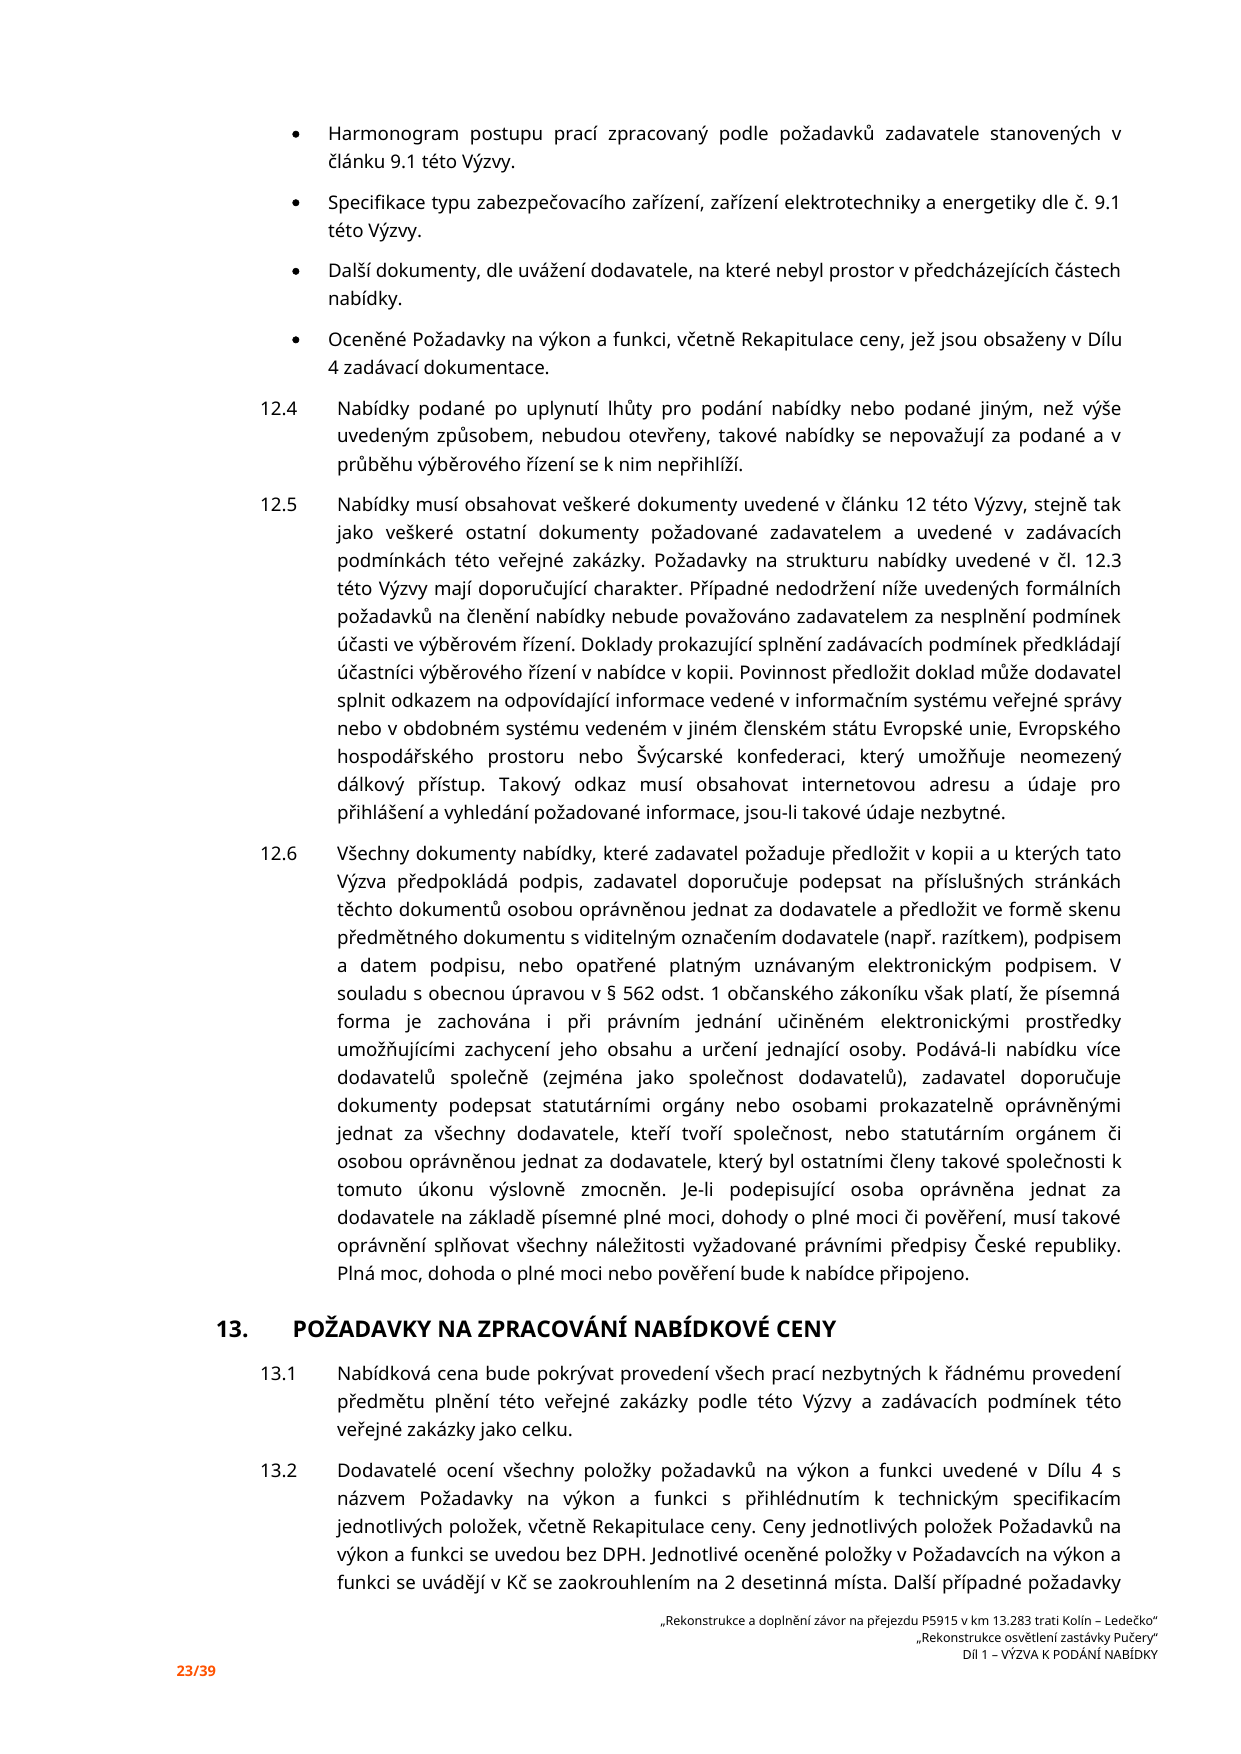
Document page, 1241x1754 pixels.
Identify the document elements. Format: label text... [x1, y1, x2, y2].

text Oceněné Požadavky na výkon a funkci, včetně Rekapitulace ceny, jež jsou obsaženy v Dílu 4 zadávací dokumentace. [292, 326, 1122, 380]
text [260, 1457, 1122, 1594]
text Harmonogram postupu prací zpracovaný podle požadavků zadavatele stanovených v článku 9.1 této Výzvy. [292, 121, 1122, 174]
text Nabídky podané po uplynutí lhůty pro podání nabídky nebo podané jiným, než výše uvedeným způsobem, nebudou otevřeny, takové nabídky se nepovažují za podané a v průběhu výběrového řízení se k nim nepřihlíží. [260, 395, 1122, 476]
text POŽADAVKY NA ZPRACOVÁNÍ NABÍDKOVÉ CENY [216, 1313, 1122, 1345]
text Nabídky musí obsahovat veškeré dokumenty uvedené v článku 12 této Výzvy, stejně tak jako veškeré ostatní dokumenty požadované zadavatelem a uvedené v zadávacích podmínkách této veřejné zakázky. Požadavky na strukturu nabídky uvedené v čl. 12.3 této Výzvy mají doporučující charakter. Případné nedodržení níže uvedených formálních požadavků na členění nabídky nebude považováno zadavatelem za nesplnění podmínek účasti ve výběrovém řízení. Doklady prokazující splnění zadávacích podmínek předkládají účastníci výběrového řízení v nabídce v kopii. Povinnost předložit doklad může dodavatel splnit odkazem na odpovídající informace vedené v informačním systému veřejné správy nebo v obdobném systému vedeném v jiném členském státu Evropské unie, Evropského hospodářského prostoru nebo Švýcarské konfederaci, který umožňuje neomezený dálkový přístup. Takový odkaz musí obsahovat internetovou adresu a údaje pro přihlášení a vyhledání požadované informace, jsou-li takové údaje nezbytné. [260, 491, 1122, 825]
text Nabídková cena bude pokrývat provedení všech prací nezbytných k řádnému provedení předmětu plnění této veřejné zakázky podle této Výzvy a zadávacích podmínek této veřejné zakázky jako celku. [260, 1360, 1122, 1442]
text Specifikace typu zabezpečovacího zařízení, zařízení elektrotechniky a energetiky dle č. 9.1 této Výzvy. [292, 189, 1122, 243]
text Všechny dokumenty nabídky, které zadavatel požaduje předložit v kopii a u kterých tato Výzva předpokládá podpis, zadavatel doporučuje podepsat na příslušných stránkách těchto dokumentů osobou oprávněnou jednat za dodavatele a předložit ve formě skenu předmětného dokumentu s viditelným označením dodavatele (např. razítkem), podpisem a datem podpisu, nebo opatřené platným uznávaným elektronickým podpisem. V souladu s obecnou úpravou v § 562 odst. 1 občanského zákoníku však platí, že písemná forma je zachována i při právním jednání učiněném elektronickými prostředky umožňujícími zachycení jeho obsahu a určení jednající osoby. Podává-li nabídku více dodavatelů společně (zejména jako společnost dodavatelů), zadavatel doporučuje dokumenty podepsat statutárními orgány nebo osobami prokazatelně oprávněnými jednat za všechny dodavatele, kteří tvoří společnost, nebo statutárním orgánem či osobou oprávněnou jednat za dodavatele, který byl ostatními členy takové společnosti k tomuto úkonu výslovně zmocněn. Je-li podepisující osoba oprávněna jednat za dodavatele na základě písemné plné moci, dohody o plné moci či pověření, musí takové oprávnění splňovat všechny náležitosti vyžadované právními předpisy České republiky. Plná moc, dohoda o plné moci nebo pověření bude k nabídce připojeno. [260, 840, 1122, 1286]
text Další dokumenty, dle uvážení dodavatele, na které nebyl prostor v předcházejících částech nabídky. [292, 258, 1122, 311]
